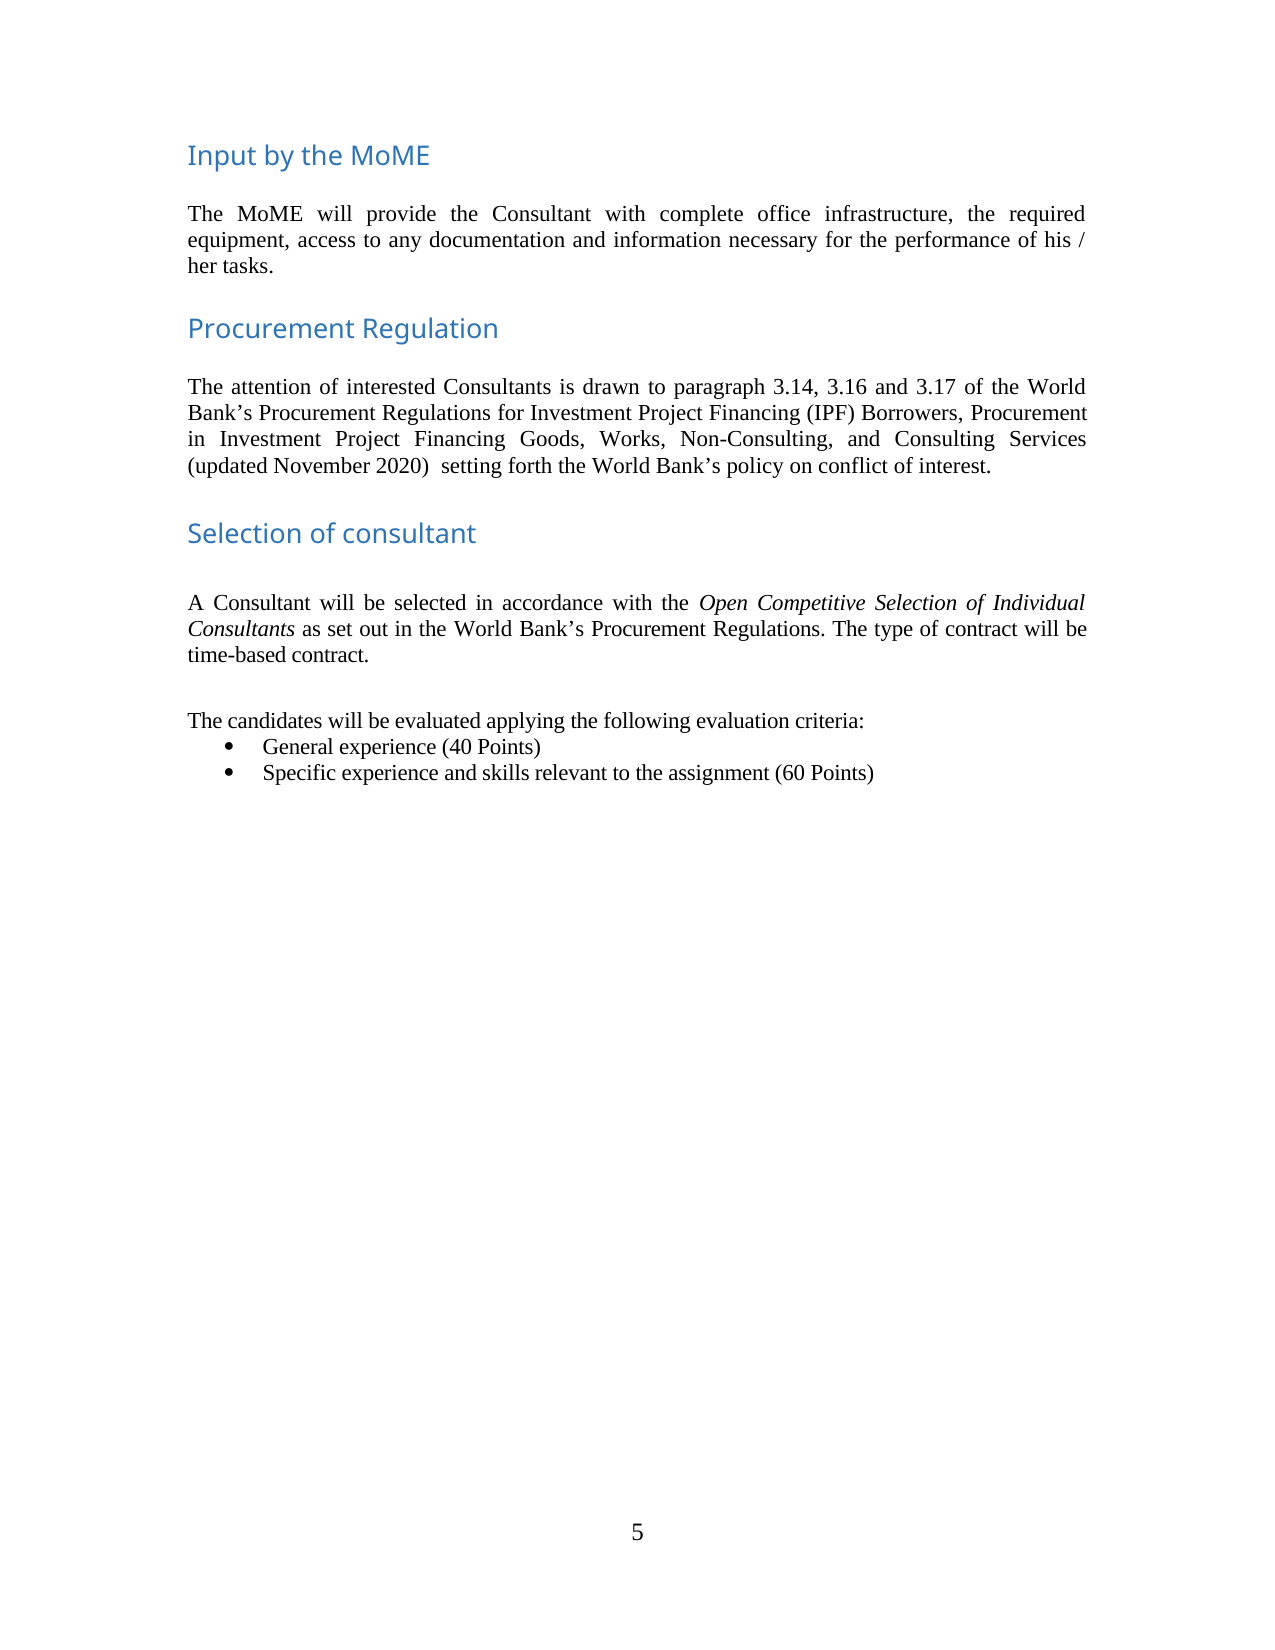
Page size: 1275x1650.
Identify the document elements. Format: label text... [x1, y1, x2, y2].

list Specific experience and skills relevant to the assignment (60 Points) [225, 759, 1087, 786]
text A Consultant will be selected in accordance with the Open Competitive Selection of Individual Consultants as set out in the World Bank’s Procurement Regulations. The type of contract will be time-based contract. [187, 589, 1087, 668]
text The attention of interested Consultants is drawn to paragraph 3.14, 3.16 and 3.17 of the World Bank’s Procurement Regulations for Investment Project Financing (IPF) Borrowers, Procurement in Investment Project Financing Goods, Works, Non-Consulting, and Consulting Services (updated November 2020) setting forth the World Bank’s policy on conflict of interest. [187, 373, 1087, 478]
subtitle Input by the MoME [187, 137, 1087, 173]
list General experience (40 Points) [225, 733, 1087, 759]
subtitle Procurement Regulation [187, 309, 1087, 346]
text Selection of consultant [187, 515, 1087, 552]
text The MoME will provide the Consultant with complete office infrastructure, the required equipment, access to any documentation and information necessary for the performance of his / her tasks. [187, 200, 1087, 279]
text The candidates will be evaluated applying the following evaluation criteria: [187, 707, 1087, 733]
